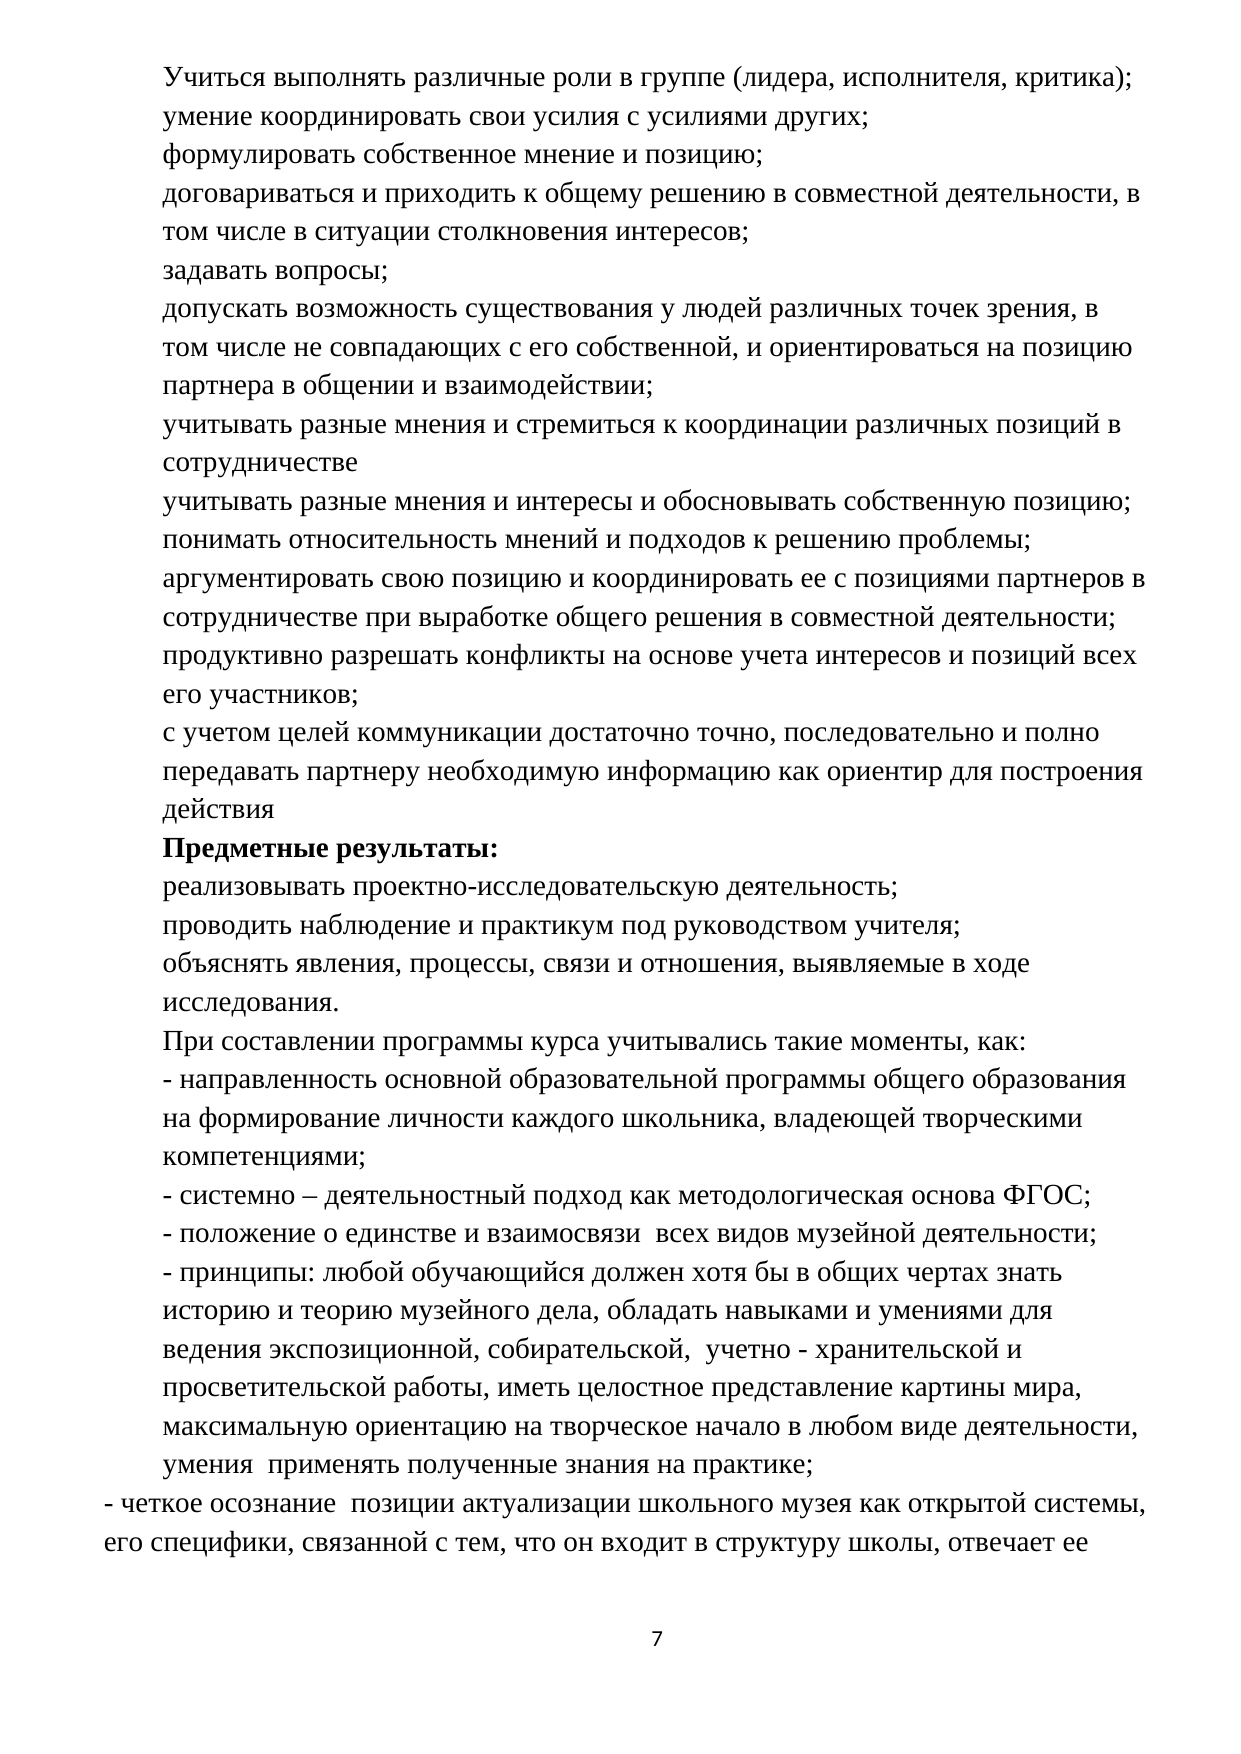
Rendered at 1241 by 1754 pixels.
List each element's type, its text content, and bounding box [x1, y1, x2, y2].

text - направленность основной образовательной программы общего образования на формирование личности каждого школьника, владеющей творческими компетенциями; [162, 1061, 1152, 1172]
text учитывать разные мнения и стремиться к координации различных позиций в сотрудничестве [162, 406, 1152, 478]
text учитывать разные мнения и интересы и обосновывать собственную позицию; [162, 483, 1152, 517]
text аргументировать свою позицию и координировать ее с позициями партнеров в сотрудничестве при выработке общего решения в совместной деятельности; [162, 560, 1152, 632]
text реализовывать проектно-исследовательскую деятельность; [162, 868, 1152, 902]
text проводить наблюдение и практикум под руководством учителя; [162, 907, 1152, 941]
text Учиться выполнять различные роли в группе (лидера, исполнителя, критика); [162, 59, 1152, 93]
text допускать возможность существования у людей различных точек зрения, в том числе не совпадающих с его собственной, и ориентироваться на позицию партнера в общении и взаимодействии; [162, 290, 1152, 401]
text договариваться и приходить к общему решению в совместной деятельности, в том числе в ситуации столкновения интересов; [162, 175, 1152, 247]
text - системно – деятельностный подход как методологическая основа ФГОС; [162, 1177, 1152, 1210]
text формулировать собственное мнение и позицию; [162, 136, 1152, 170]
text умение координировать свои усилия с усилиями других; [162, 98, 1152, 131]
text объяснять явления, процессы, связи и отношения, выявляемые в ходе исследования. [162, 946, 1152, 1018]
text задавать вопросы; [162, 252, 1152, 285]
text - принципы: любой обучающийся должен хотя бы в общих чертах знать историю и теорию музейного дела, обладать навыками и умениями для ведения экспозиционной, собирательской, учетно - хранительской и просветительской работы, иметь целостное представление картины мира, максимальную ориентацию на творческое начало в любом виде деятельности, умения применять полученные знания на практике; [162, 1254, 1152, 1480]
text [103, 1485, 1152, 1557]
text с учетом целей коммуникации достаточно точно, последовательно и полно передавать партнеру необходимую информацию как ориентир для построения действия [162, 714, 1152, 825]
text Предметные результаты: [162, 830, 1152, 863]
text При составлении программы курса учитывались такие моменты, как: [162, 1023, 1152, 1056]
text продуктивно разрешать конфликты на основе учета интересов и позиций всех его участников; [162, 637, 1152, 709]
text понимать относительность мнений и подходов к решению проблемы; [162, 522, 1152, 555]
text - положение о единстве и взаимосвязи всех видов музейной деятельности; [162, 1215, 1152, 1249]
